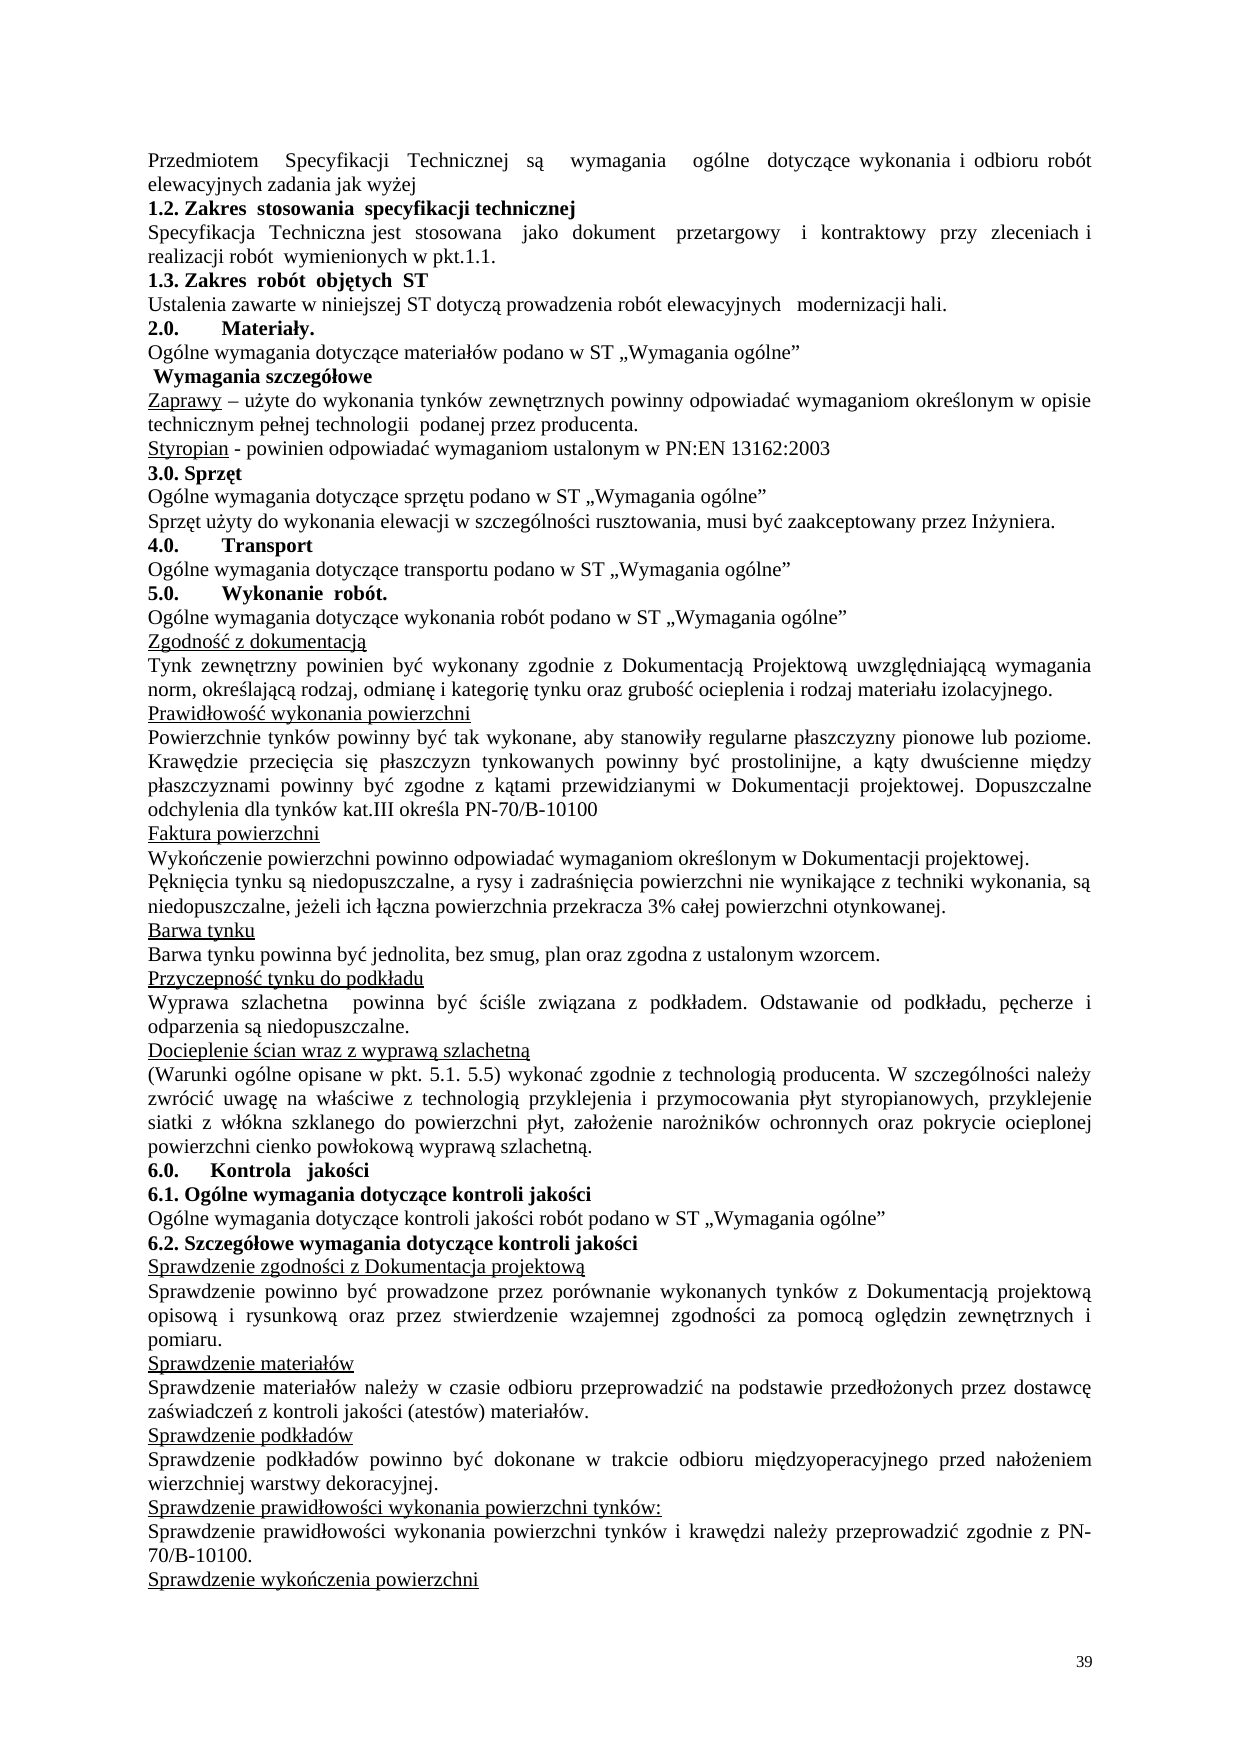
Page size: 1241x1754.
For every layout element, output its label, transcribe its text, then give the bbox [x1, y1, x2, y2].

text Sprawdzenie prawidłowości wykonania powierzchni tynków i krawędzi należy przeprowadzić zgodnie z PN-70/B-10100. [148, 1519, 1093, 1567]
text Wymagania szczegółowe [148, 364, 1093, 388]
text Pęknięcia tynku są niedopuszczalne, a rysy i zadraśnięcia powierzchni nie wynikające z techniki wykonania, są niedopuszczalne, jeżeli ich łączna powierzchnia przekracza 3% całej powierzchni otynkowanej. [148, 869, 1093, 918]
text 6.0. Kontrola jakości [148, 1158, 1093, 1182]
text Ogólne wymagania dotyczące wykonania robót podano w ST „Wymagania ogólne” [148, 605, 1093, 629]
text Sprawdzenie powinno być prowadzone przez porównanie wykonanych tynków z Dokumentacją projektową opisową i rysunkową oraz przez stwierdzenie wzajemnej zgodności za pomocą oględzin zewnętrznych i pomiaru. [148, 1278, 1093, 1351]
text 6.1. Ogólne wymagania dotyczące kontroli jakości [148, 1182, 1093, 1206]
text Sprawdzenie materiałów [148, 1351, 1093, 1375]
text Docieplenie ścian wraz z wyprawą szlachetną [148, 1038, 1093, 1062]
text Sprawdzenie zgodności z Dokumentacja projektową [148, 1254, 1093, 1278]
text 2.0. Materiały. [148, 316, 1093, 340]
text Ogólne wymagania dotyczące kontroli jakości robót podano w ST „Wymagania ogólne” [148, 1206, 1093, 1230]
text Ustalenia zawarte w niniejszej ST dotyczą prowadzenia robót elewacyjnych modernizacji hali. [148, 292, 1093, 316]
text Zgodność z dokumentacją [148, 629, 1093, 653]
text Sprawdzenie podkładów [148, 1423, 1093, 1447]
text Ogólne wymagania dotyczące transportu podano w ST „Wymagania ogólne” [148, 557, 1093, 581]
text 6.2. Szczegółowe wymagania dotyczące kontroli jakości [148, 1230, 1093, 1254]
text Sprawdzenie wykończenia powierzchni [148, 1567, 1093, 1591]
text Barwa tynku [148, 918, 1093, 942]
text Wyprawa szlachetna powinna być ściśle związana z podkładem. Odstawanie od podkładu, pęcherze i odparzenia są niedopuszczalne. [148, 990, 1093, 1038]
text Sprawdzenie materiałów należy w czasie odbioru przeprowadzić na podstawie przedłożonych przez dostawcę zaświadczeń z kontroli jakości (atestów) materiałów. [148, 1375, 1093, 1423]
text 3.0. Sprzęt [148, 460, 1093, 484]
text 1.2. Zakres stosowania specyfikacji technicznej [148, 196, 1093, 220]
text 4.0. Transport [148, 533, 1093, 557]
text Zaprawy – użyte do wykonania tynków zewnętrznych powinny odpowiadać wymaganiom określonym w opisie technicznym pełnej technologii podanej przez producenta. [148, 388, 1093, 436]
text Ogólne wymagania dotyczące sprzętu podano w ST „Wymagania ogólne” [148, 484, 1093, 508]
text Wykończenie powierzchni powinno odpowiadać wymaganiom określonym w Dokumentacji projektowej. [148, 845, 1093, 869]
text Ogólne wymagania dotyczące materiałów podano w ST „Wymagania ogólne” [148, 340, 1093, 364]
text Powierzchnie tynków powinny być tak wykonane, aby stanowiły regularne płaszczyzny pionowe lub poziome. Krawędzie przecięcia się płaszczyzn tynkowanych powinny być prostolinijne, a kąty dwuścienne między płaszczyznami powinny być zgodne z kątami przewidzianymi w Dokumentacji projektowej. Dopuszczalne odchylenia dla tynków kat.III określa PN-70/B-10100 [148, 725, 1093, 821]
text Tynk zewnętrzny powinien być wykonany zgodnie z Dokumentacją Projektową uwzględniającą wymagania norm, określającą rodzaj, odmianę i kategorię tynku oraz grubość ocieplenia i rodzaj materiału izolacyjnego. [148, 653, 1093, 701]
text Sprawdzenie podkładów powinno być dokonane w trakcie odbioru międzyoperacyjnego przed nałożeniem wierzchniej warstwy dekoracyjnej. [148, 1447, 1093, 1495]
text Przedmiotem Specyfikacji Technicznej są wymagania ogólne dotyczące wykonania i odbioru robót elewacyjnych zadania jak wyżej [148, 148, 1093, 196]
text Przyczepność tynku do podkładu [148, 966, 1093, 990]
text Faktura powierzchni [148, 821, 1093, 845]
text 1.3. Zakres robót objętych ST [148, 268, 1093, 292]
text Sprawdzenie prawidłowości wykonania powierzchni tynków: [148, 1495, 1093, 1519]
text Sprzęt użyty do wykonania elewacji w szczególności rusztowania, musi być zaakceptowany przez Inżyniera. [148, 508, 1093, 533]
text (Warunki ogólne opisane w pkt. 5.1. 5.5) wykonać zgodnie z technologią producenta. W szczególności należy zwrócić uwagę na właściwe z technologią przyklejenia i przymocowania płyt styropianowych, przyklejenie siatki z włókna szklanego do powierzchni płyt, założenie narożników ochronnych oraz pokrycie ocieplonej powierzchni cienko powłokową wyprawą szlachetną. [148, 1062, 1093, 1158]
text 5.0. Wykonanie robót. [148, 581, 1093, 605]
text Prawidłowość wykonania powierzchni [148, 701, 1093, 725]
text Barwa tynku powinna być jednolita, bez smug, plan oraz zgodna z ustalonym wzorcem. [148, 942, 1093, 966]
text Specyfikacja Techniczna jest stosowana jako dokument przetargowy i kontraktowy przy zleceniach i realizacji robót wymienionych w pkt.1.1. [148, 220, 1093, 268]
text Styropian - powinien odpowiadać wymaganiom ustalonym w PN:EN 13162:2003 [148, 436, 1093, 460]
